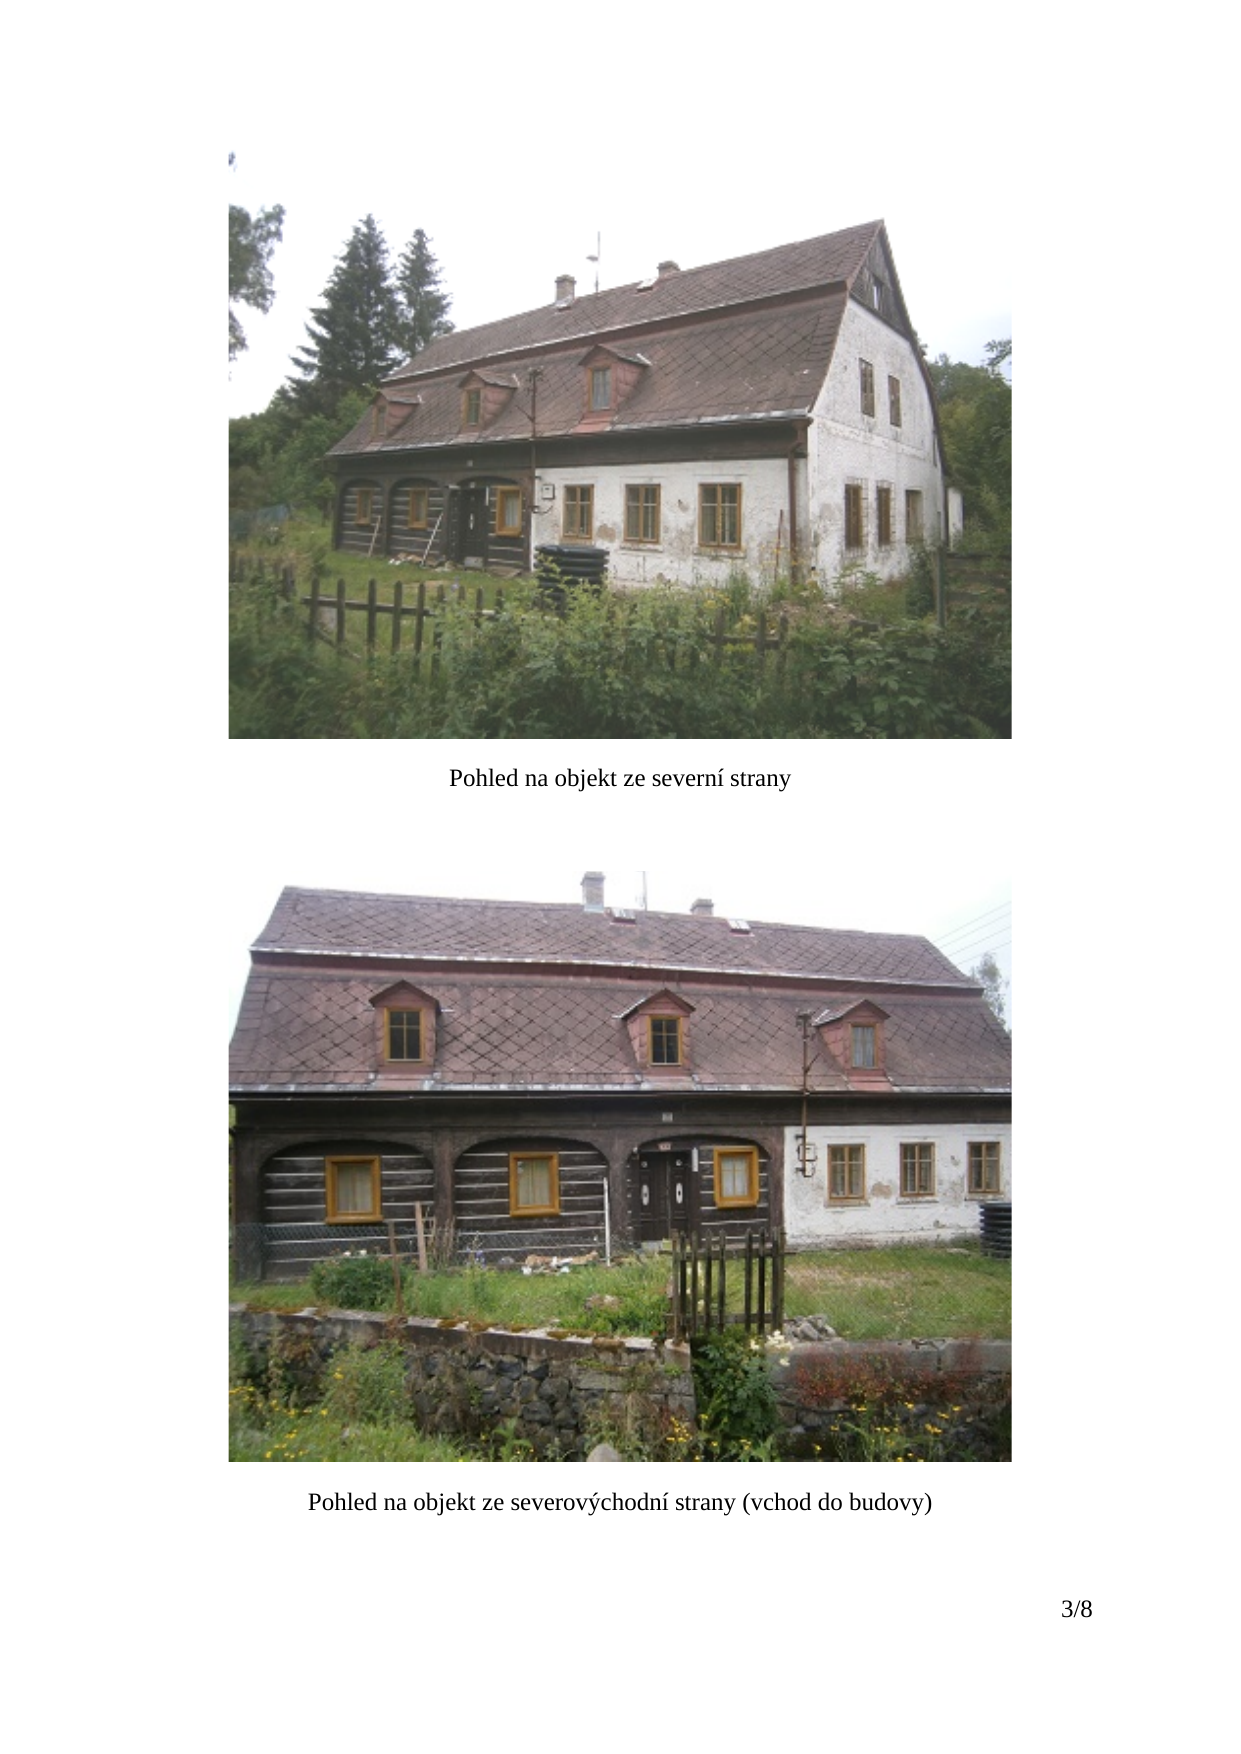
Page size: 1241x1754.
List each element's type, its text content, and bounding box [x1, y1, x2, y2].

picture [228, 871, 1012, 1462]
text Pohled na objekt ze severovýchodní strany (vchod do budovy) [148, 1487, 1093, 1515]
text Pohled na objekt ze severní strany [148, 763, 1093, 792]
